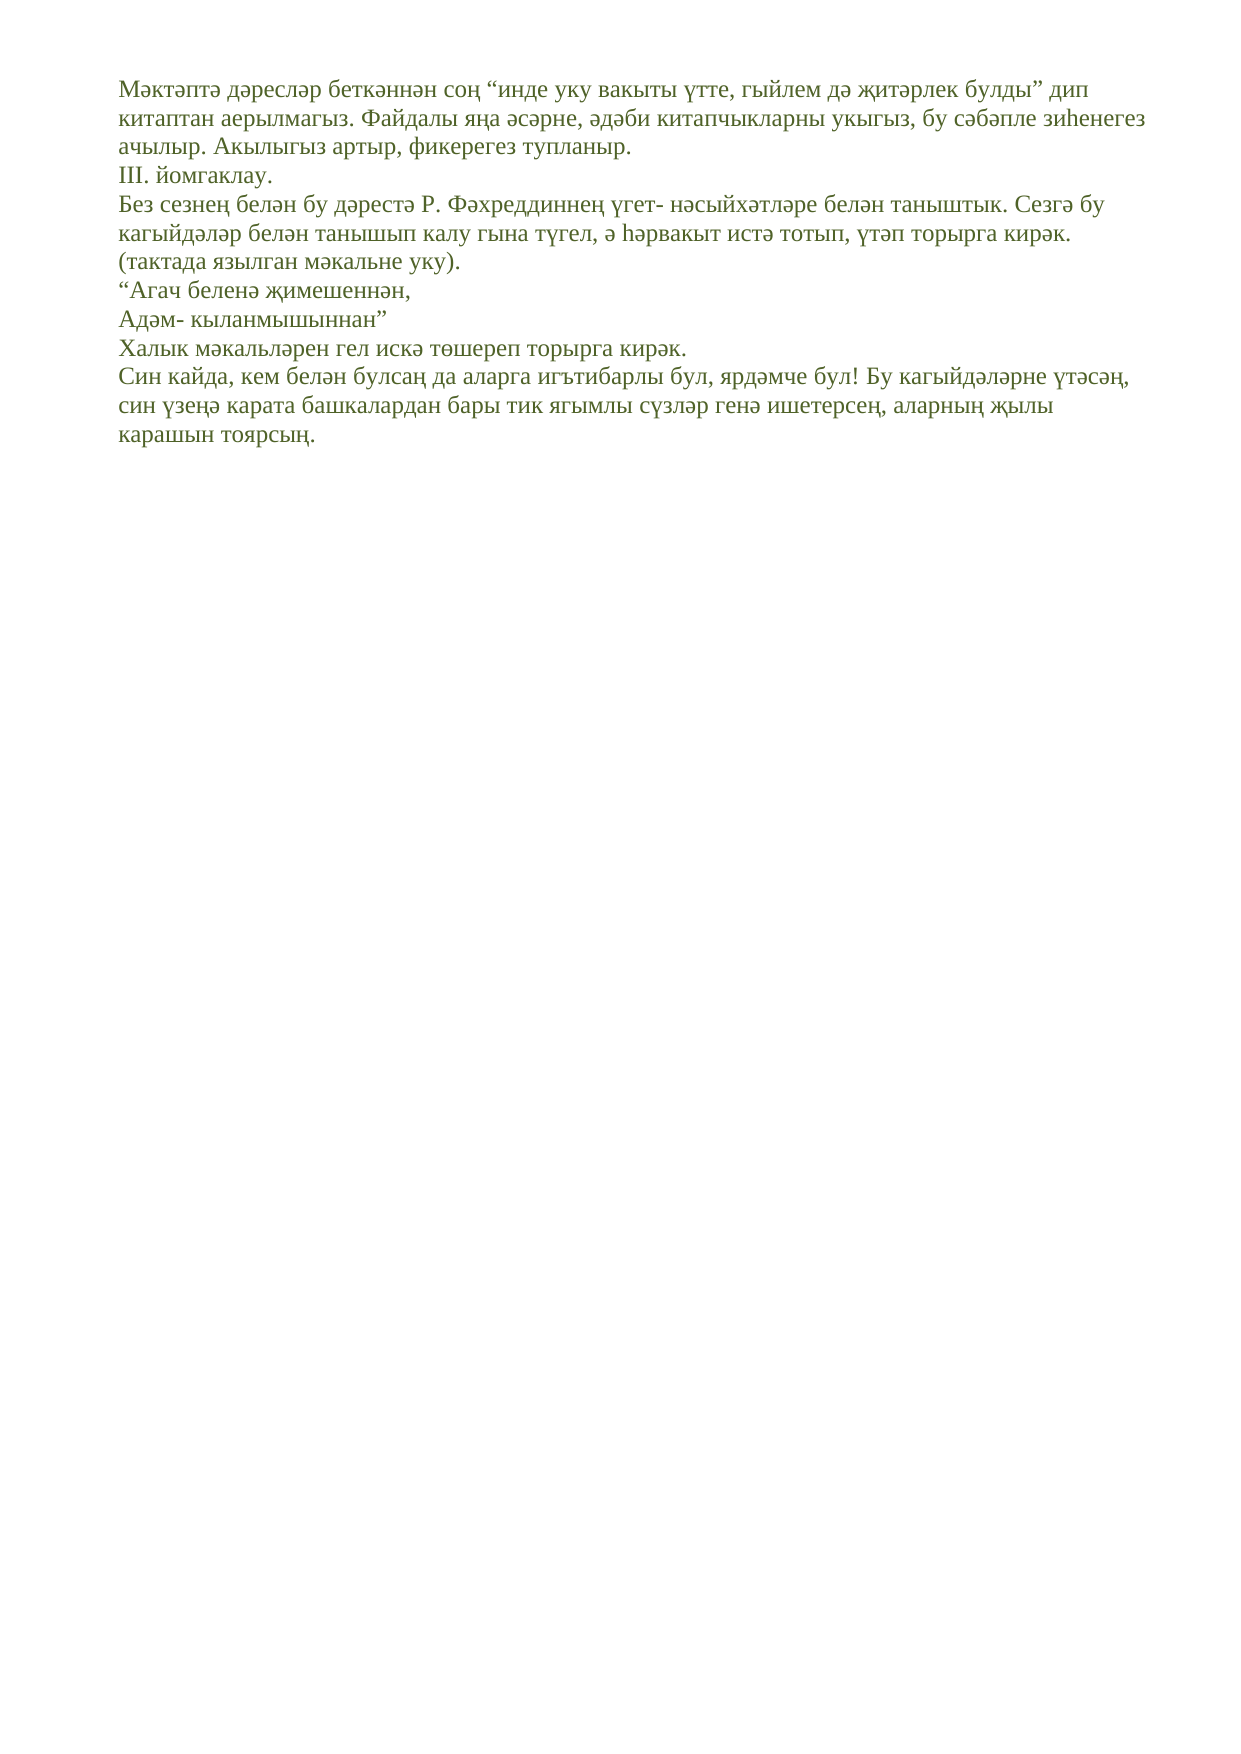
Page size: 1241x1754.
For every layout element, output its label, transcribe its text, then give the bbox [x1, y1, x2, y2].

text Адәм- кыланмышыннан” [118, 304, 1152, 333]
text Син кайда, кем белән булсаң да аларга игътибарлы бул, ярдәмче бул! Бу кагыйдәләрне үтәсәң, син үзеңә карата башкалардан бары тик ягымлы сүзләр генә ишетерсең, аларның җылы карашын тоярсың. [118, 361, 1152, 448]
text Без сезнең белән бу дәрестә Р. Фәхреддиннең үгет- нәсыйхәтләре белән таныштык. Сезгә бу кагыйдәләр белән танышып калу гына түгел, ә һәрвакыт истә тотып, үтәп торырга кирәк. [118, 189, 1152, 246]
text III. йомгаклау. [118, 160, 1152, 189]
text Халык мәкальләрен гел искә төшереп торырга кирәк. [118, 333, 1152, 361]
text (тактада язылган мәкальне уку). [118, 246, 1152, 275]
text “Агач беленә җимешеннән, [118, 275, 1152, 304]
text Мәктәптә дәресләр беткәннән соң “инде уку вакыты үтте, гыйлем дә җитәрлек булды” дип китаптан аерылмагыз. Файдалы яңа әсәрне, әдәби китапчыкларны укыгыз, бу сәбәпле зиһенегез ачылыр. Акылыгыз артыр, фикерегез тупланыр. [118, 74, 1152, 160]
